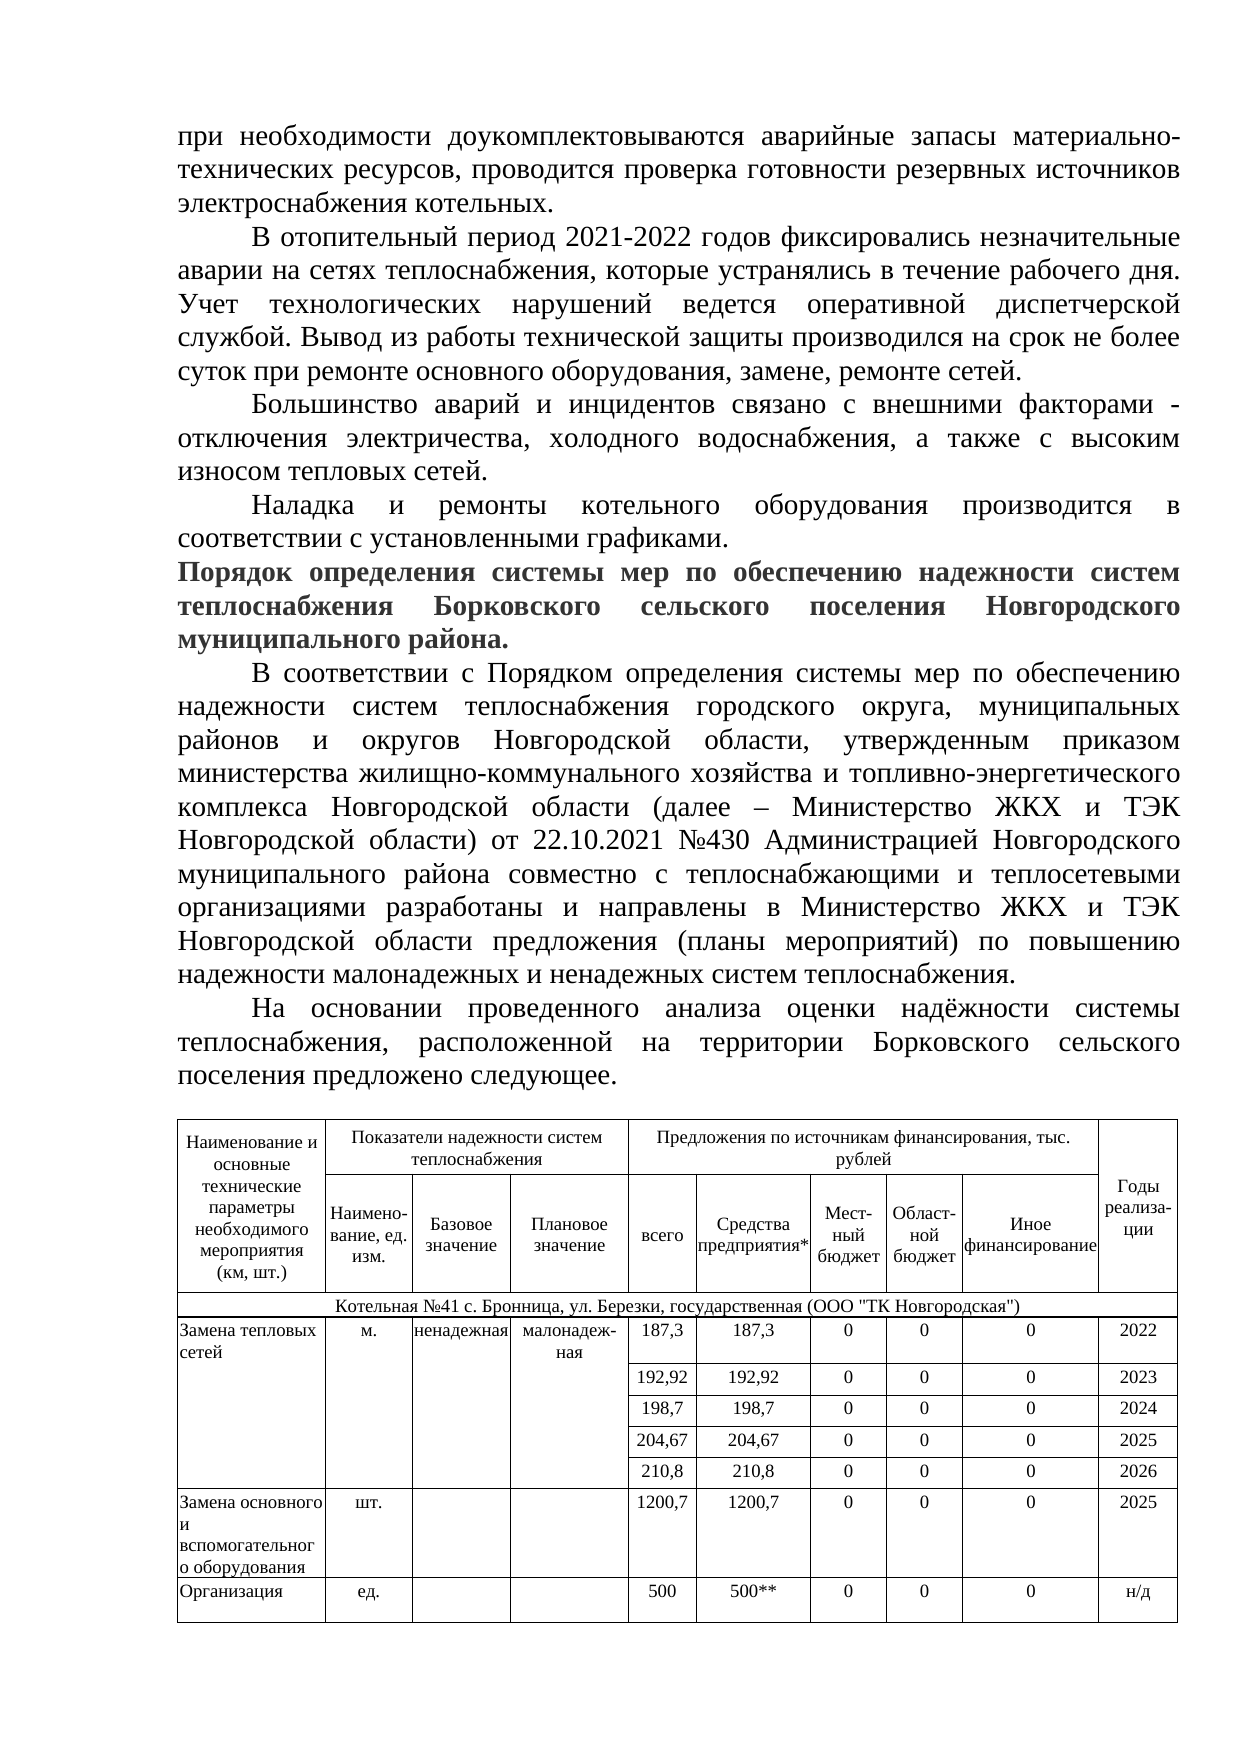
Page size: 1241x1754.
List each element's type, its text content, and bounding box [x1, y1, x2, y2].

table_cell 2025 [1099, 1489, 1177, 1577]
table_cell н/д [1099, 1578, 1177, 1622]
table_cell Наимено-вание, ед. изм. [326, 1175, 412, 1292]
table_cell 0 [811, 1364, 886, 1394]
table_cell м. [326, 1318, 412, 1488]
text Порядок определения системы мер по обеспечению надежности систем теплоснабжения Борковского сельского поселения Новгородского муниципального района. [177, 554, 1181, 655]
text Наладка и ремонты котельного оборудования производится в соответствии с установленными графиками. [177, 487, 1181, 554]
table_cell 1200,7 [697, 1489, 810, 1577]
text В соответствии с Порядком определения системы мер по обеспечению надежности систем теплоснабжения городского округа, муниципальных районов и округов Новгородской области, утвержденным приказом министерства жилищно-коммунального хозяйства и топливно-энергетического комплекса Новгородской области (далее – Министерство ЖКХ и ТЭК Новгородской области) от 22.10.2021 №430 Администрацией Новгородского муниципального района совместно с теплоснабжающими и теплосетевыми организациями разработаны и направлены в Министерство ЖКХ и ТЭК Новгородской области предложения (планы мероприятий) по повышению надежности малонадежных и ненадежных систем теплоснабжения. [177, 655, 1181, 990]
table_cell Плановое значение [511, 1175, 628, 1292]
table_cell 0 [963, 1427, 1098, 1457]
table_cell 0 [887, 1364, 962, 1394]
table_cell 0 [887, 1318, 962, 1363]
table_cell 2025 [1099, 1427, 1177, 1457]
table_cell 0 [963, 1489, 1098, 1577]
table_cell 187,3 [629, 1318, 696, 1363]
table_header Показатели надежности систем теплоснабжения [326, 1120, 628, 1173]
table_cell 198,7 [629, 1396, 696, 1426]
table_cell 192,92 [697, 1364, 810, 1394]
table_cell 0 [887, 1458, 962, 1488]
table_cell Иное финансирование [963, 1175, 1098, 1292]
table_cell 2026 [1099, 1458, 1177, 1488]
table_cell ненадежная [413, 1318, 510, 1488]
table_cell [178, 1578, 325, 1622]
table_cell 0 [811, 1458, 886, 1488]
table_cell 2022 [1099, 1318, 1177, 1363]
table_cell 204,67 [629, 1427, 696, 1457]
table_cell 0 [811, 1578, 886, 1622]
table_cell 204,67 [697, 1427, 810, 1457]
table_cell 0 [887, 1427, 962, 1457]
table_cell ед. [326, 1578, 412, 1622]
table_cell 2024 [1099, 1396, 1177, 1426]
table_cell 0 [811, 1318, 886, 1363]
table_cell 0 [887, 1578, 962, 1622]
table_cell шт. [326, 1489, 412, 1577]
table_cell 210,8 [697, 1458, 810, 1488]
table_cell [413, 1489, 510, 1577]
table_cell 0 [811, 1396, 886, 1426]
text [177, 118, 1181, 219]
table_cell малонадеж-ная [511, 1318, 628, 1488]
table_cell 0 [963, 1318, 1098, 1363]
table_cell Котельная №41 с. Бронница, ул. Березки, государственная (ООО "ТК Новгородская") [178, 1293, 1177, 1316]
table_cell Мест-ный бюджет [811, 1175, 886, 1292]
table_cell 210,8 [629, 1458, 696, 1488]
table_cell [511, 1578, 628, 1622]
table_cell 198,7 [697, 1396, 810, 1426]
table_header Годы реализа-ции [1099, 1120, 1177, 1292]
table_cell Замена основного и вспомогательного оборудования [178, 1489, 325, 1577]
table_cell Базовое значение [413, 1175, 510, 1292]
text Большинство аварий и инцидентов связано с внешними факторами - отключения электричества, холодного водоснабжения, а также с высоким износом тепловых сетей. [177, 386, 1181, 487]
table_cell Област-ной бюджет [887, 1175, 962, 1292]
table_cell 500** [697, 1578, 810, 1622]
table_cell 0 [887, 1396, 962, 1426]
table_cell Замена тепловых сетей [178, 1318, 325, 1488]
table_cell 0 [887, 1489, 962, 1577]
table_cell 192,92 [629, 1364, 696, 1394]
table_cell 0 [963, 1578, 1098, 1622]
table_cell [413, 1578, 510, 1622]
table_cell [511, 1489, 628, 1577]
table_cell 2023 [1099, 1364, 1177, 1394]
table_cell 500 [629, 1578, 696, 1622]
table_header Наименование и основные технические параметры необходимого мероприятия (км, шт.) [178, 1120, 325, 1292]
table_cell 187,3 [697, 1318, 810, 1363]
table_cell 1200,7 [629, 1489, 696, 1577]
text В отопительный период 2021-2022 годов фиксировались незначительные аварии на сетях теплоснабжения, которые устранялись в течение рабочего дня. Учет технологических нарушений ведется оперативной диспетчерской службой. Вывод из работы технической защиты производился на срок не более суток при ремонте основного оборудования, замене, ремонте сетей. [177, 219, 1181, 386]
table_cell 0 [963, 1364, 1098, 1394]
table_cell 0 [811, 1427, 886, 1457]
table_cell 0 [963, 1396, 1098, 1426]
table_cell Средства предприятия* [697, 1175, 810, 1292]
table_header Предложения по источникам финансирования, тыс. рублей [629, 1120, 1098, 1173]
table_cell 0 [963, 1458, 1098, 1488]
table_cell всего [629, 1175, 696, 1292]
table_cell 0 [811, 1489, 886, 1577]
text На основании проведенного анализа оценки надёжности системы теплоснабжения, расположенной на территории Борковского сельского поселения предложено следующее. [177, 990, 1181, 1091]
